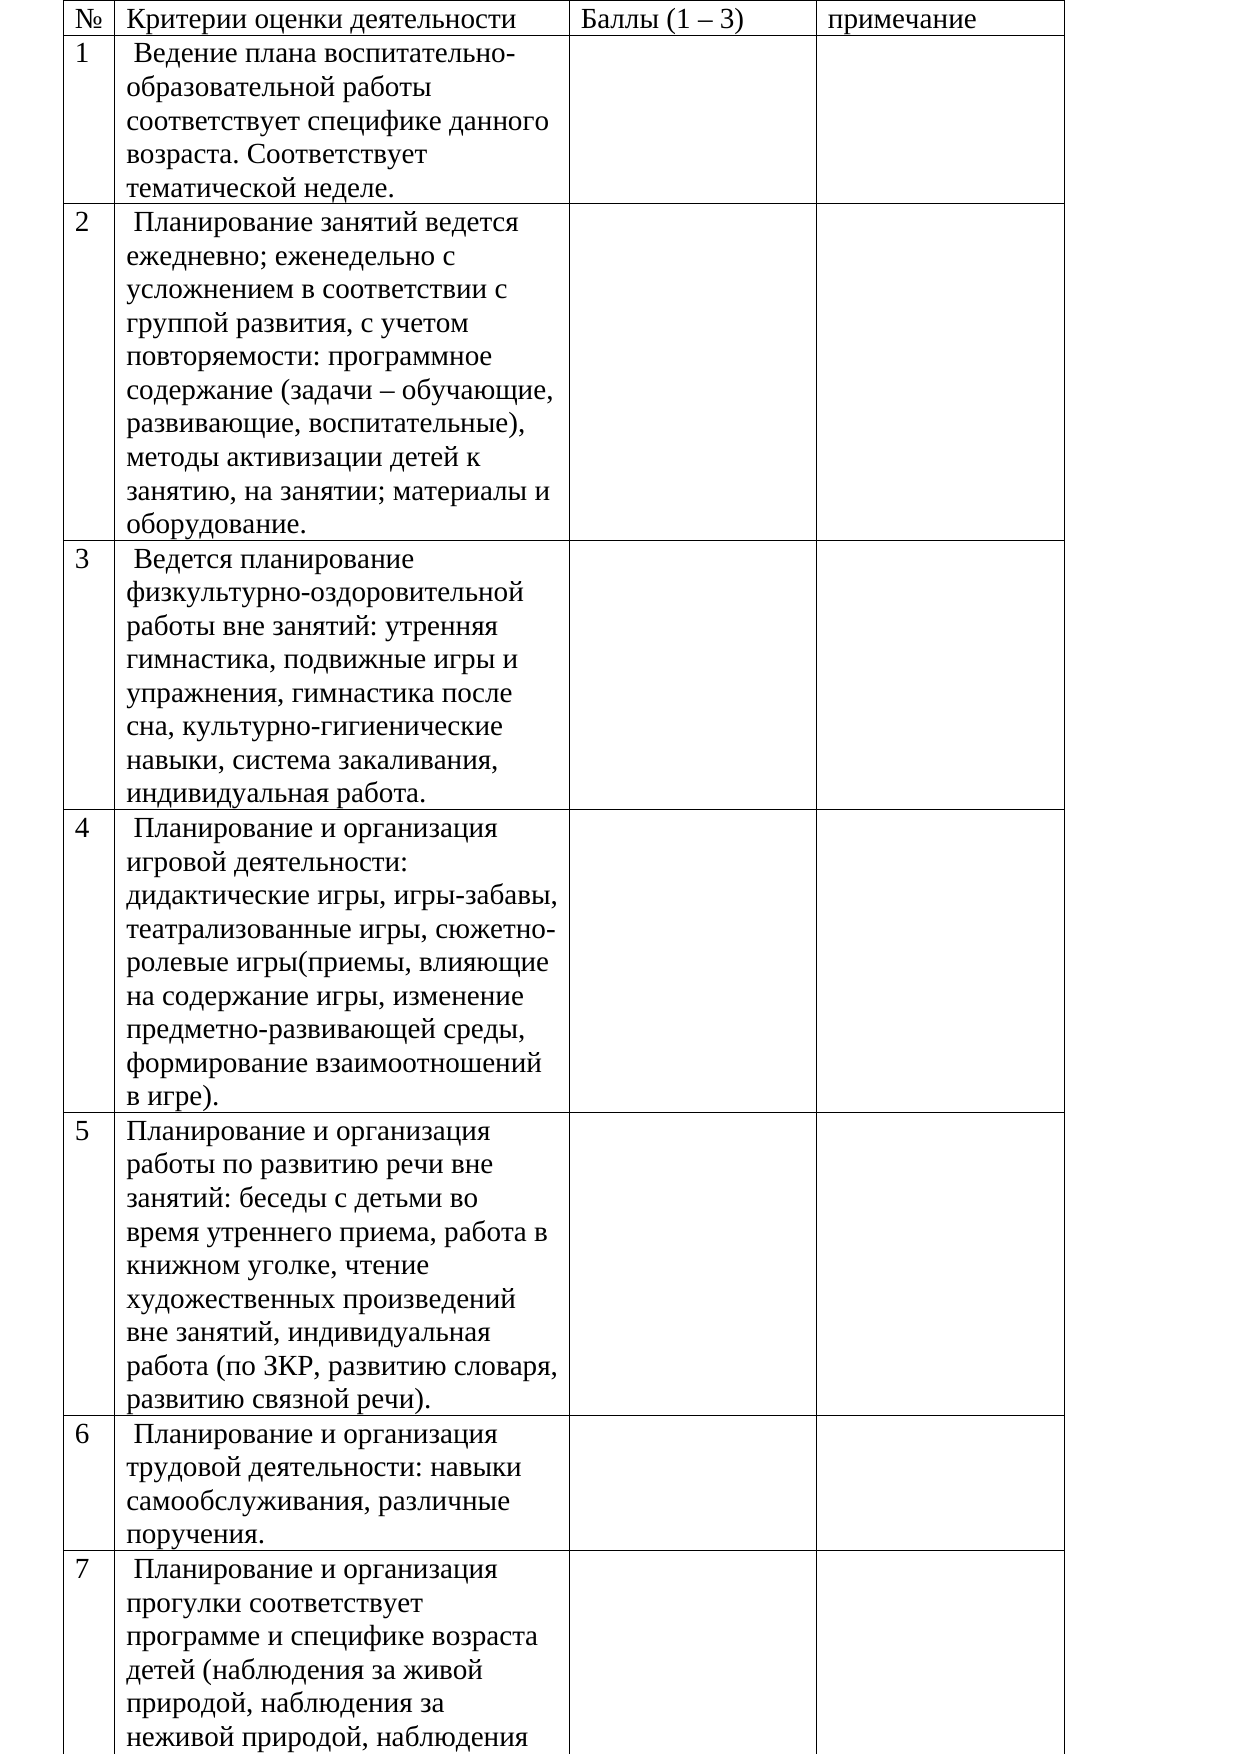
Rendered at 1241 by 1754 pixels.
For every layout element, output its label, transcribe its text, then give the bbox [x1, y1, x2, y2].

table_header примечание [817, 1, 1064, 34]
table_cell 6 [64, 1416, 114, 1550]
table_cell [817, 1113, 1064, 1415]
table_cell 3 [64, 541, 114, 809]
table_header Баллы (1 – 3) [570, 1, 816, 34]
table_cell Планирование и организация прогулки соответствует программе и специфике возраста детей (наблюдения за живой природой, наблюдения за неживой природой, наблюдения за трудом взрослых, посильные трудовые поручения, двигательная активность – подвижная и спокойная игра), организация самостоятельной деятельности на участке. [115, 1551, 569, 1754]
table_cell [570, 36, 816, 203]
table_cell 4 [64, 810, 114, 1112]
table_cell 2 [64, 204, 114, 540]
table_cell [570, 204, 816, 540]
table_cell [570, 810, 816, 1112]
table_header Критерии оценки деятельности [115, 1, 569, 34]
table_cell [570, 1551, 816, 1754]
table_cell [817, 541, 1064, 809]
table_cell [817, 204, 1064, 540]
table_header № [64, 1, 114, 34]
table_cell Ведется планирование физкультурно-оздоровительной работы вне занятий: утренняя гимнастика, подвижные игры и упражнения, гимнастика после сна, культурно-гигиенические навыки, система закаливания, индивидуальная работа. [115, 541, 569, 809]
table_cell Планирование и организация трудовой деятельности: навыки самообслуживания, различные поручения. [115, 1416, 569, 1550]
table_cell Ведение плана воспитательно-образовательной работы соответствует специфике данного возраста. Соответствует тематической неделе. [115, 36, 569, 203]
table_cell 7 [64, 1551, 114, 1754]
table_cell [817, 36, 1064, 203]
table_cell [570, 1416, 816, 1550]
table_cell Планирование и организация работы по развитию речи вне занятий: беседы с детьми во время утреннего приема, работа в книжном уголке, чтение художественных произведений вне занятий, индивидуальная работа (по ЗКР, развитию словаря, развитию связной речи). [115, 1113, 569, 1415]
table_cell 1 [64, 36, 114, 203]
table_cell [817, 1416, 1064, 1550]
table_cell [570, 1113, 816, 1415]
table_cell [570, 541, 816, 809]
table_cell Планирование занятий ведется ежедневно; еженедельно с усложнением в соответствии с группой развития, с учетом повторяемости: программное содержание (задачи – обучающие, развивающие, воспитательные), методы активизации детей к занятию, на занятии; материалы и оборудование. [115, 204, 569, 540]
table_cell [817, 1551, 1064, 1754]
table_cell Планирование и организация игровой деятельности: дидактические игры, игры-забавы, театрализованные игры, сюжетно-ролевые игры(приемы, влияющие на содержание игры, изменение предметно-развивающей среды, формирование взаимоотношений в игре). [115, 810, 569, 1112]
table_cell 5 [64, 1113, 114, 1415]
table_cell [817, 810, 1064, 1112]
